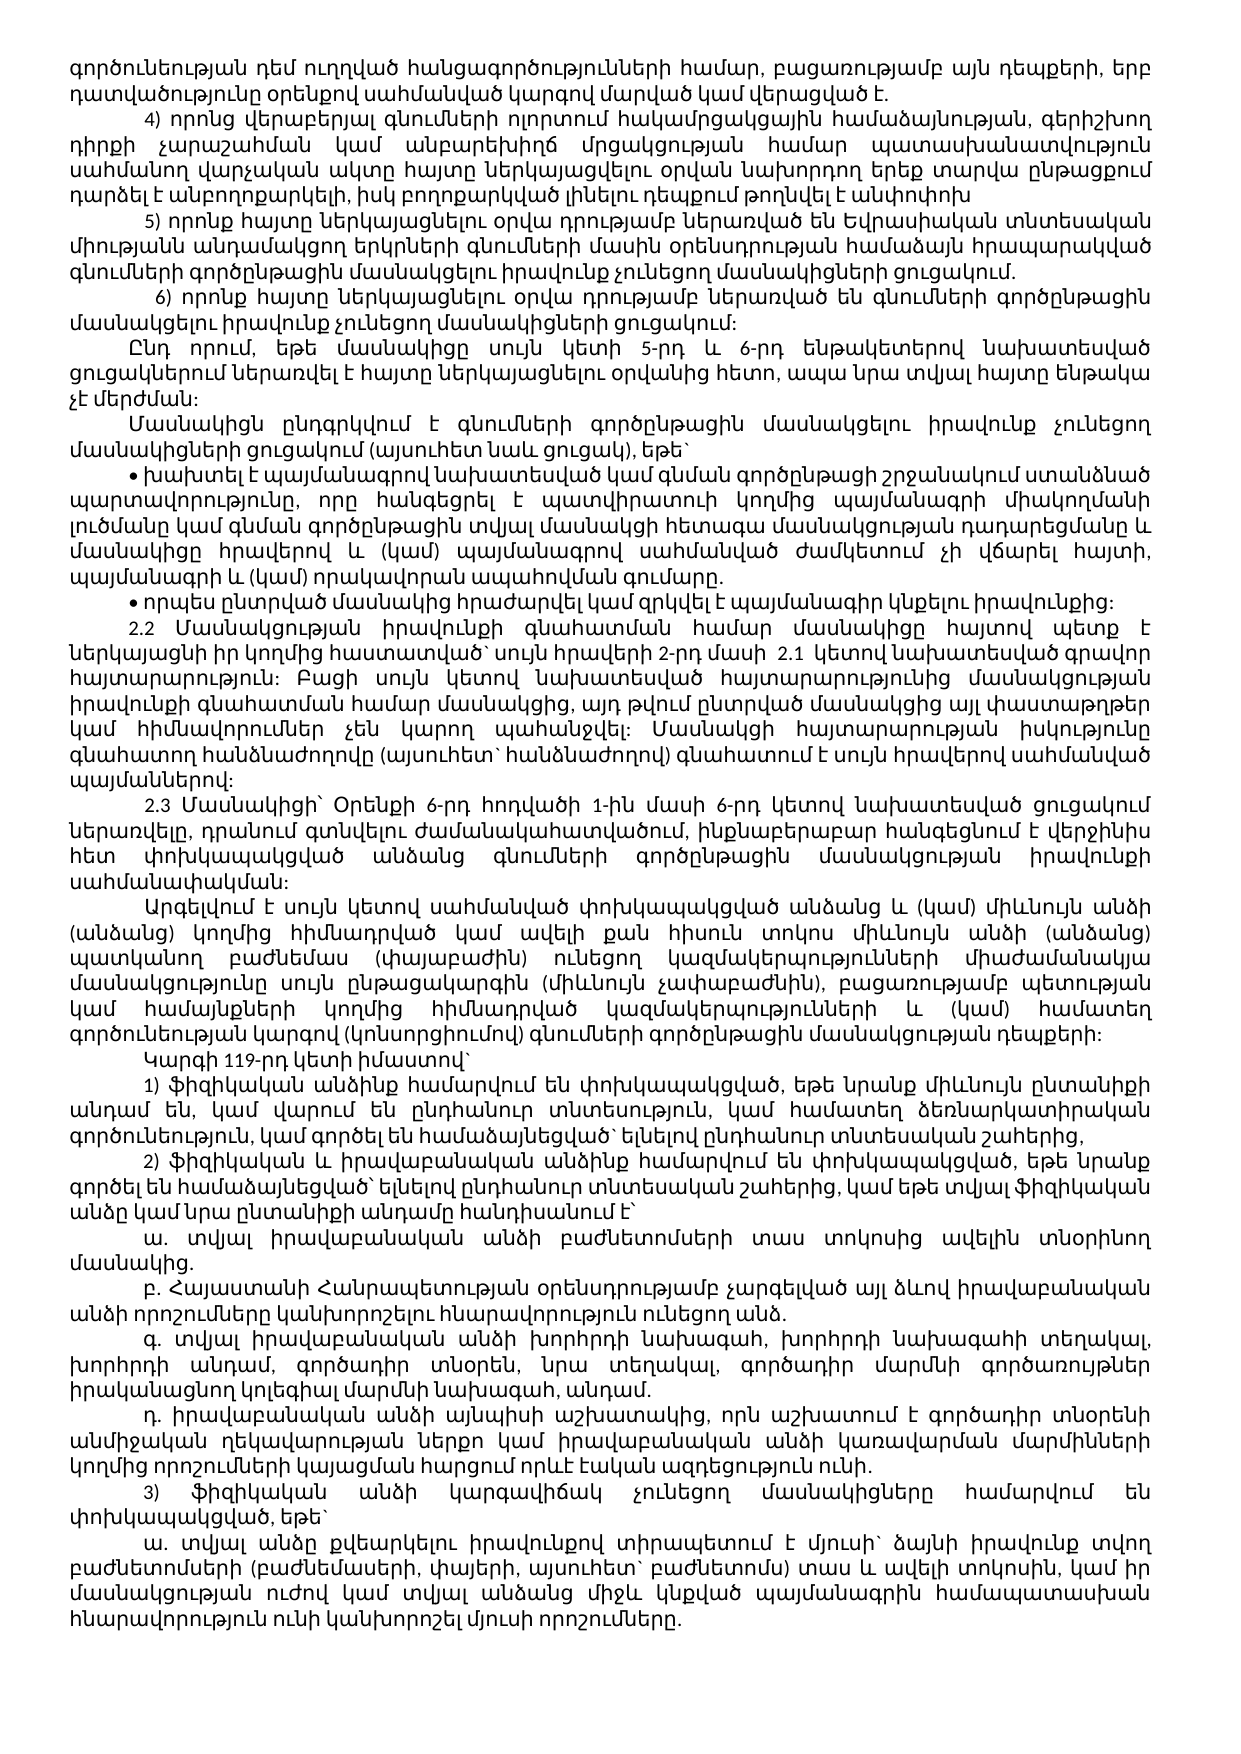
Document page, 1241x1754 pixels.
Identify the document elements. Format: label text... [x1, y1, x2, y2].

text 2.3 Մասնակիցի՝ Օրենքի 6-րդ հոդվածի 1-ին մասի 6-րդ կետով նախատեսված ցուցակում ներառվելը, դրանում գտնվելու ժամանակահատվածում, ինքնաբերաբար հանգեցնում է վերջինիս հետ փոխկապակցված անձանց գնումների գործընթացին մասնակցության իրավունքի սահմանափակման: [69, 793, 1152, 894]
text 1) ֆիզիկական անձինք համարվում են փոխկապակցված, եթե նրանք միևնույն ընտանիքի անդամ են, կամ վարում են ընդհանուր տնտեսություն, կամ համատեղ ձեռնարկատիրական գործունեություն, կամ գործել են համաձայնեցված` ելնելով ընդհանուր տնտեսական շահերից, [69, 1072, 1152, 1148]
text 3) ֆիզիկական անձի կարգավիճակ չունեցող մասնակիցները համարվում են փոխկապակցված, եթե` [69, 1479, 1152, 1530]
text 4) որոնց վերաբերյալ գնումների ոլորտում հակամրցակցային համաձայնության, գերիշխող դիրքի չարաշահման կամ անբարեխիղճ մրցակցության համար պատասխանատվություն սահմանող վարչական ակտը հայտը ներկայացվելու օրվան նախորդող երեք տարվա ընթացքում դարձել է անբողոքարկելի, իսկ բողոքարկված լինելու դեպքում թողնվել է անփոփոխ [69, 106, 1152, 208]
text բ. Հայաստանի Հանրապետության օրենսդրությամբ չարգելված այլ ձևով իրավաբանական անձի որոշումները կանխորոշելու հնարավորություն ունեցող անձ. [69, 1276, 1152, 1326]
text ա. տվյալ անձը քվեարկելու իրավունքով տիրապետում է մյուսի` ձայնի իրավունք տվող բաժնետոմսերի (բաժնեմասերի, փայերի, այսուհետ` բաժնետոմս) տաս և ավելի տոկոսին, կամ իր մասնակցության ուժով կամ տվյալ անձանց միջև կնքված պայմանագրին համապատասխան հնարավորություն ունի կանխորոշել մյուսի որոշումները. [69, 1530, 1152, 1631]
text 2) ֆիզիկական և իրավաբանական անձինք համարվում են փոխկապակցված, եթե նրանք գործել են համաձայնեցված՝ ելնելով ընդհանուր տնտեսական շահերից, կամ եթե տվյալ ֆիզիկական անձը կամ նրա ընտանիքի անդամը հանդիսանում է՝ [69, 1148, 1152, 1225]
text 6) որոնք հայտը ներկայացնելու օրվա դրությամբ ներառված են գնումների գործընթացին մասնակցելու իրավունք չունեցող մասնակիցների ցուցակում: [69, 284, 1152, 335]
text 5) որոնք հայտը ներկայացնելու օրվա դրությամբ ներառված են Եվրասիական տնտեսական միությանն անդամակցող երկրների գնումների մասին օրենսդրության համաձայն հրապարակված գնումների գործընթացին մասնակցելու իրավունք չունեցող մասնակիցների ցուցակում. [69, 208, 1152, 284]
text Ընդ որում, եթե մասնակիցը սույն կետի 5-րդ և 6-րդ ենթակետերով նախատեսված ցուցակներում ներառվել է հայտը ներկայացնելու օրվանից հետո, ապա նրա տվյալ հայտը ենթակա չէ մերժման: [69, 335, 1152, 411]
text • որպես ընտրված մասնակից հրաժարվել կամ զրկվել է պայմանագիր կնքելու իրավունքից: [69, 589, 1152, 615]
text դ. իրավաբանական անձի այնպիսի աշխատակից, որն աշխատում է գործադիր տնօրենի անմիջական ղեկավարության ներքո կամ իրավաբանական անձի կառավարման մարմինների կողմից որոշումների կայացման հարցում որևէ էական ազդեցություն ունի. [69, 1403, 1152, 1479]
text ա. տվյալ իրավաբանական անձի բաժնետոմսերի տաս տոկոսից ավելին տնօրինող մասնակից. [69, 1225, 1152, 1276]
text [69, 56, 1152, 106]
text • խախտել է պայմանագրով նախատեսված կամ գնման գործընթացի շրջանակում ստանձնած պարտավորությունը, որը հանգեցրել է պատվիրատուի կողմից պայմանագրի միակողմանի լուծմանը կամ գնման գործընթացին տվյալ մասնակցի հետագա մասնակցության դադարեցմանը և մասնակիցը հրավերով և (կամ) պայմանագրով սահմանված ժամկետում չի վճարել հայտի, պայմանագրի և (կամ) որակավորան ապահովման գումարը. [69, 462, 1152, 589]
text 2.2 Մասնակցության իրավունքի գնահատման համար մասնակիցը հայտով պետք է ներկայացնի իր կողմից հաստատված` սույն հրավերի 2-րդ մասի 2.1 կետով նախատեսված գրավոր հայտարարություն: Բացի սույն կետով նախատեսված հայտարարությունից մասնակցության իրավունքի գնահատման համար մասնակցից, այդ թվում ընտրված մասնակցից այլ փաստաթղթեր կամ հիմնավորումներ չեն կարող պահանջվել: Մասնակցի հայտարարության իսկությունը գնահատող հանձնաժողովը (այսուհետ` հանձնաժողով) գնահատում է սույն հրավերով սահմանված պայմաններով: [69, 615, 1152, 793]
text Արգելվում է սույն կետով սահմանված փոխկապակցված անձանց և (կամ) միևնույն անձի (անձանց) կողմից հիմնադրված կամ ավելի քան հիսուն տոկոս միևնույն անձի (անձանց) պատկանող բաժնեմաս (փայաբաժին) ունեցող կազմակերպությունների միաժամանակյա մասնակցությունը սույն ընթացակարգին (միևնույն չափաբաժնին), բացառությամբ պետության կամ համայնքների կողմից հիմնադրված կազմակերպությունների և (կամ) համատեղ գործունեության կարգով (կոնսորցիումով) գնումների գործընթացին մասնակցության դեպքերի: [69, 894, 1152, 1047]
text Մասնակիցն ընդգրկվում է գնումների գործընթացին մասնակցելու իրավունք չունեցող մասնակիցների ցուցակում (այսուհետ նաև ցուցակ), եթե` [69, 411, 1152, 462]
text գ. տվյալ իրավաբանական անձի խորհրդի նախագահ, խորհրդի նախագահի տեղակալ, խորհրդի անդամ, գործադիր տնօրեն, նրա տեղակալ, գործադիր մարմնի գործառույթներ իրականացնող կոլեգիալ մարմնի նախագահ, անդամ. [69, 1326, 1152, 1403]
text Կարգի 119-րդ կետի իմաստով` [69, 1047, 1152, 1072]
